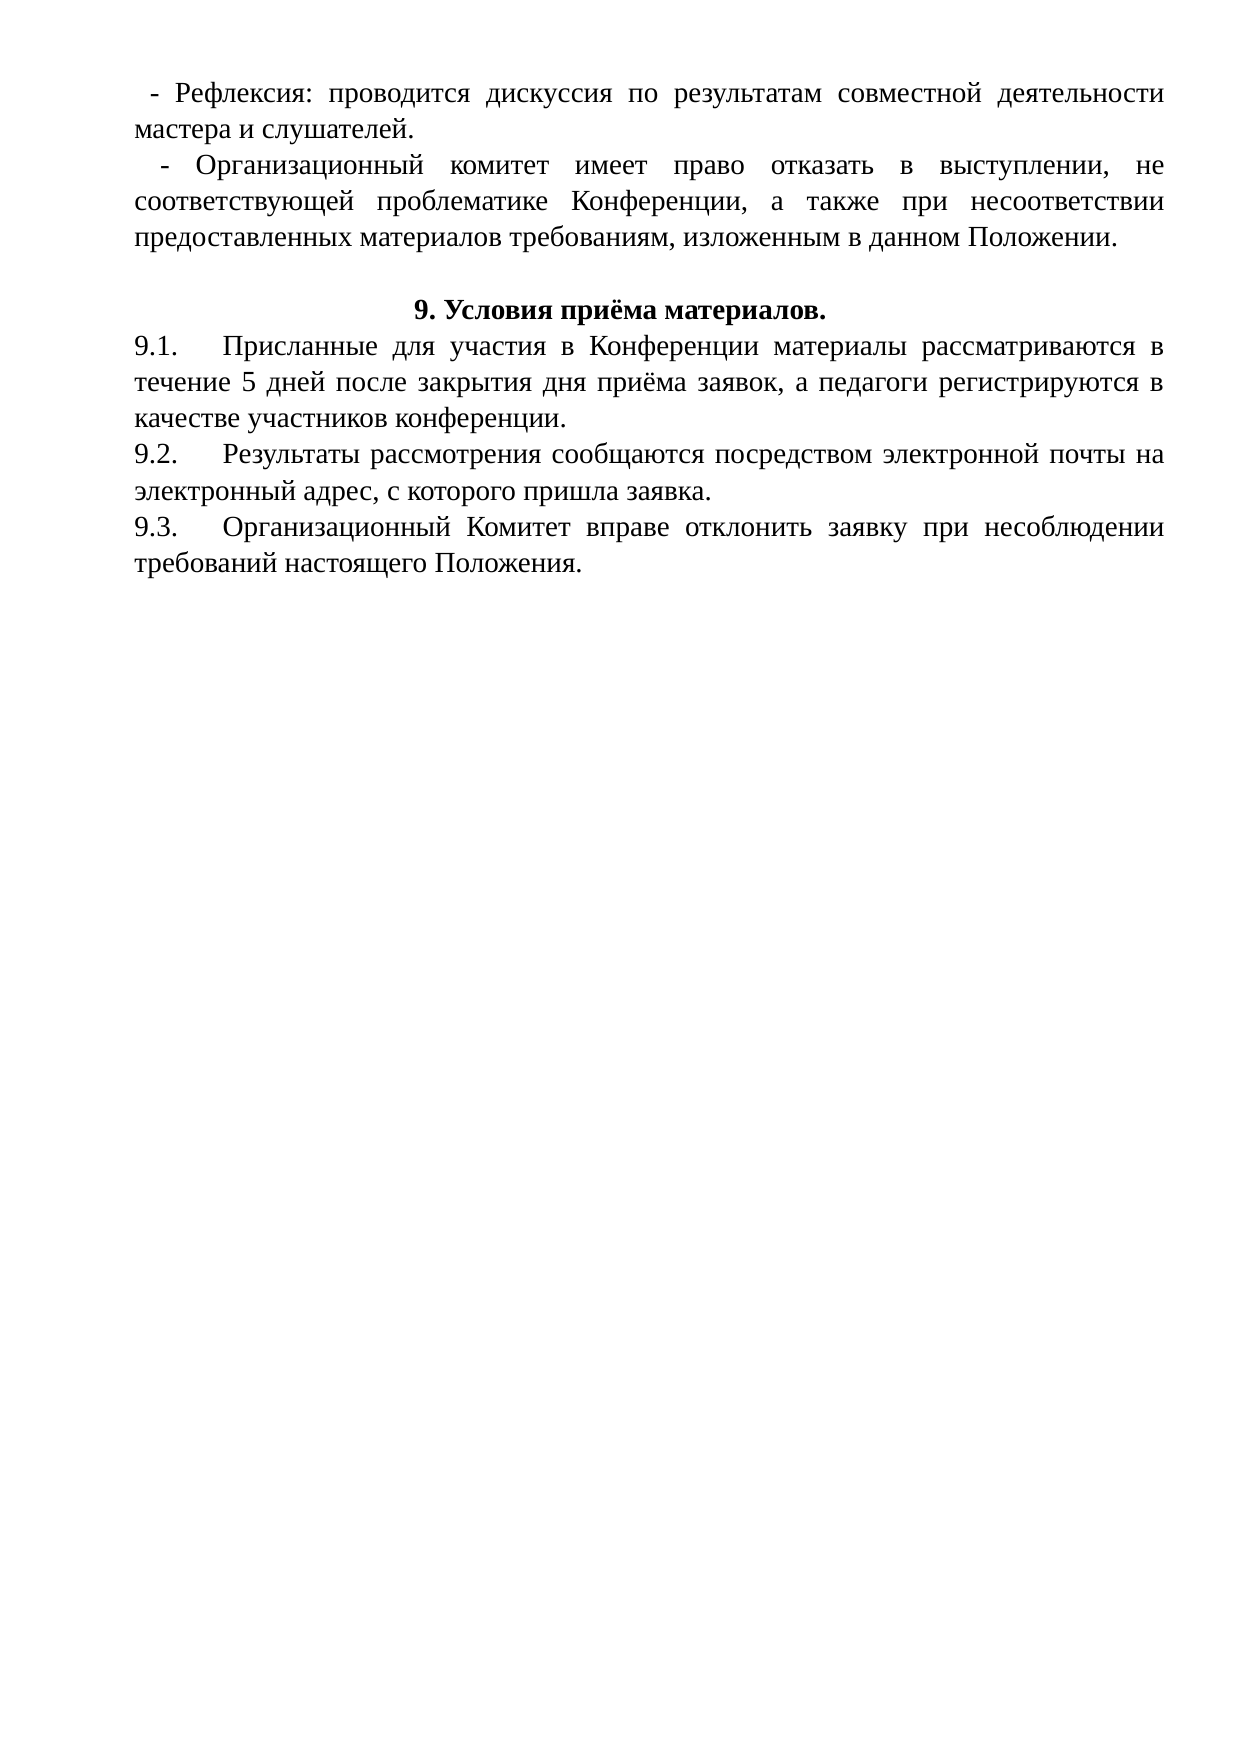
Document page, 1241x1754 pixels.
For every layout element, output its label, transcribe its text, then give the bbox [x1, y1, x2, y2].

list - Рефлексия: проводится дискуссия по результатам совместной деятельности мастера и слушателей. [134, 75, 1165, 145]
list Присланные для участия в Конференции материалы рассматриваются в течение 5 дней после закрытия дня приёма заявок, а педагоги регистрируются в качестве участников конференции. [134, 328, 1165, 434]
list 9. Условия приёма материалов. [75, 292, 1165, 325]
list Результаты рассмотрения сообщаются посредством электронной почты на электронный адрес, с которого пришла заявка. [134, 436, 1165, 506]
list - Организационный комитет имеет право отказать в выступлении, не соответствующей проблематике Конференции, а также при несоответствии предоставленных материалов требованиям, изложенным в данном Положении. [134, 147, 1165, 253]
list Организационный Комитет вправе отклонить заявку при несоблюдении требований настоящего Положения. [134, 509, 1165, 578]
